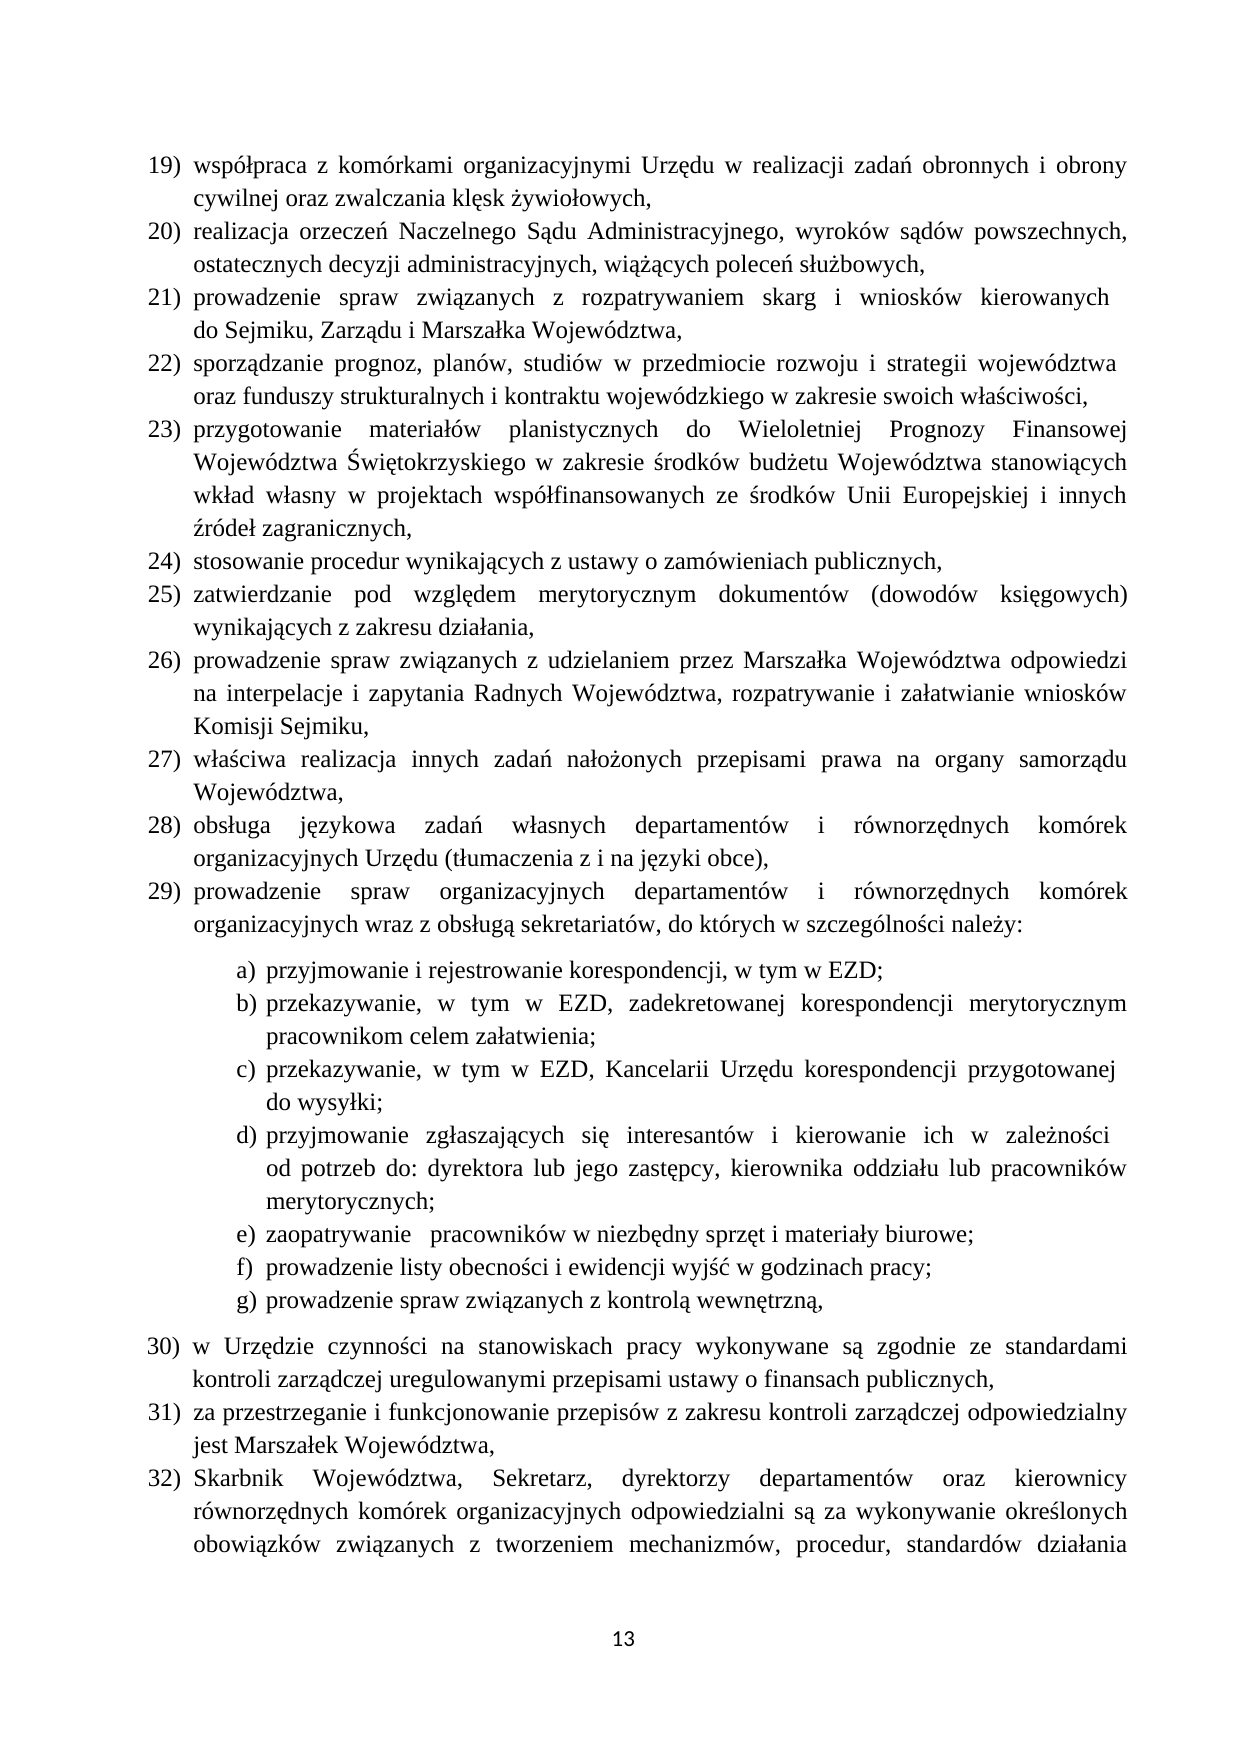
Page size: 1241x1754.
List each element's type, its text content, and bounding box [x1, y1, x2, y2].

list właściwa realizacja innych zadań nałożonych przepisami prawa na organy samorządu Województwa, [148, 744, 1128, 806]
list zaopatrywanie pracowników w niezbędny sprzęt i materiały biurowe; [222, 1219, 1128, 1248]
list prowadzenie spraw związanych z kontrolą wewnętrzną, [221, 1285, 1128, 1314]
list współpraca z komórkami organizacyjnymi Urzędu w realizacji zadań obronnych i obrony cywilnej oraz zwalczania klęsk żywiołowych, [148, 150, 1128, 212]
list zatwierdzanie pod względem merytorycznym dokumentów (dowodów księgowych) wynikających z zakresu działania, [148, 579, 1128, 641]
list prowadzenie spraw związanych z rozpatrywaniem skarg i wniosków kierowanych do Sejmiku, Zarządu i Marszałka Województwa, [148, 282, 1128, 344]
list za przestrzeganie i funkcjonowanie przepisów z zakresu kontroli zarządczej odpowiedzialny jest Marszałek Województwa, [148, 1397, 1128, 1458]
list przekazywanie, w tym w EZD, zadekretowanej korespondencji merytorycznym pracownikom celem załatwienia; [236, 988, 1128, 1050]
list sporządzanie prognoz, planów, studiów w przedmiocie rozwoju i strategii województwa oraz funduszy strukturalnych i kontraktu wojewódzkiego w zakresie swoich właściwości, [148, 348, 1128, 410]
list przyjmowanie i rejestrowanie korespondencji, w tym w EZD; [236, 955, 1128, 984]
list stosowanie procedur wynikających z ustawy o zamówieniach publicznych, [148, 546, 1128, 575]
list prowadzenie listy obecności i ewidencji wyjść w godzinach pracy; [222, 1252, 1128, 1281]
list przekazywanie, w tym w EZD, Kancelarii Urzędu korespondencji przygotowanej do wysyłki; [236, 1054, 1128, 1116]
list realizacja orzeczeń Naczelnego Sądu Administracyjnego, wyroków sądów powszechnych, ostatecznych decyzji administracyjnych, wiążących poleceń służbowych, [148, 216, 1128, 278]
list obsługa językowa zadań własnych departamentów i równorzędnych komórek organizacyjnych Urzędu (tłumaczenia z i na języki obce), [148, 810, 1128, 872]
list przygotowanie materiałów planistycznych do Wieloletniej Prognozy Finansowej Województwa Świętokrzyskiego w zakresie środków budżetu Województwa stanowiących wkład własny w projektach współfinansowanych ze środków Unii Europejskiej i innych źródeł zagranicznych, [148, 414, 1128, 542]
list prowadzenie spraw związanych z udzielaniem przez Marszałka Województwa odpowiedzi na interpelacje i zapytania Radnych Województwa, rozpatrywanie i załatwianie wniosków Komisji Sejmiku, [148, 645, 1128, 740]
list prowadzenie spraw organizacyjnych departamentów i równorzędnych komórek organizacyjnych wraz z obsługą sekretariatów, do których w szczególności należy: [148, 876, 1128, 938]
list w Urzędzie czynności na stanowiskach pracy wykonywane są zgodnie ze standardami kontroli zarządczej uregulowanymi przepisami ustawy o finansach publicznych, [147, 1331, 1128, 1392]
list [148, 1463, 1128, 1558]
list przyjmowanie zgłaszających się interesantów i kierowanie ich w zależności od potrzeb do: dyrektora lub jego zastępcy, kierownika oddziału lub pracowników merytorycznych; [236, 1120, 1128, 1215]
